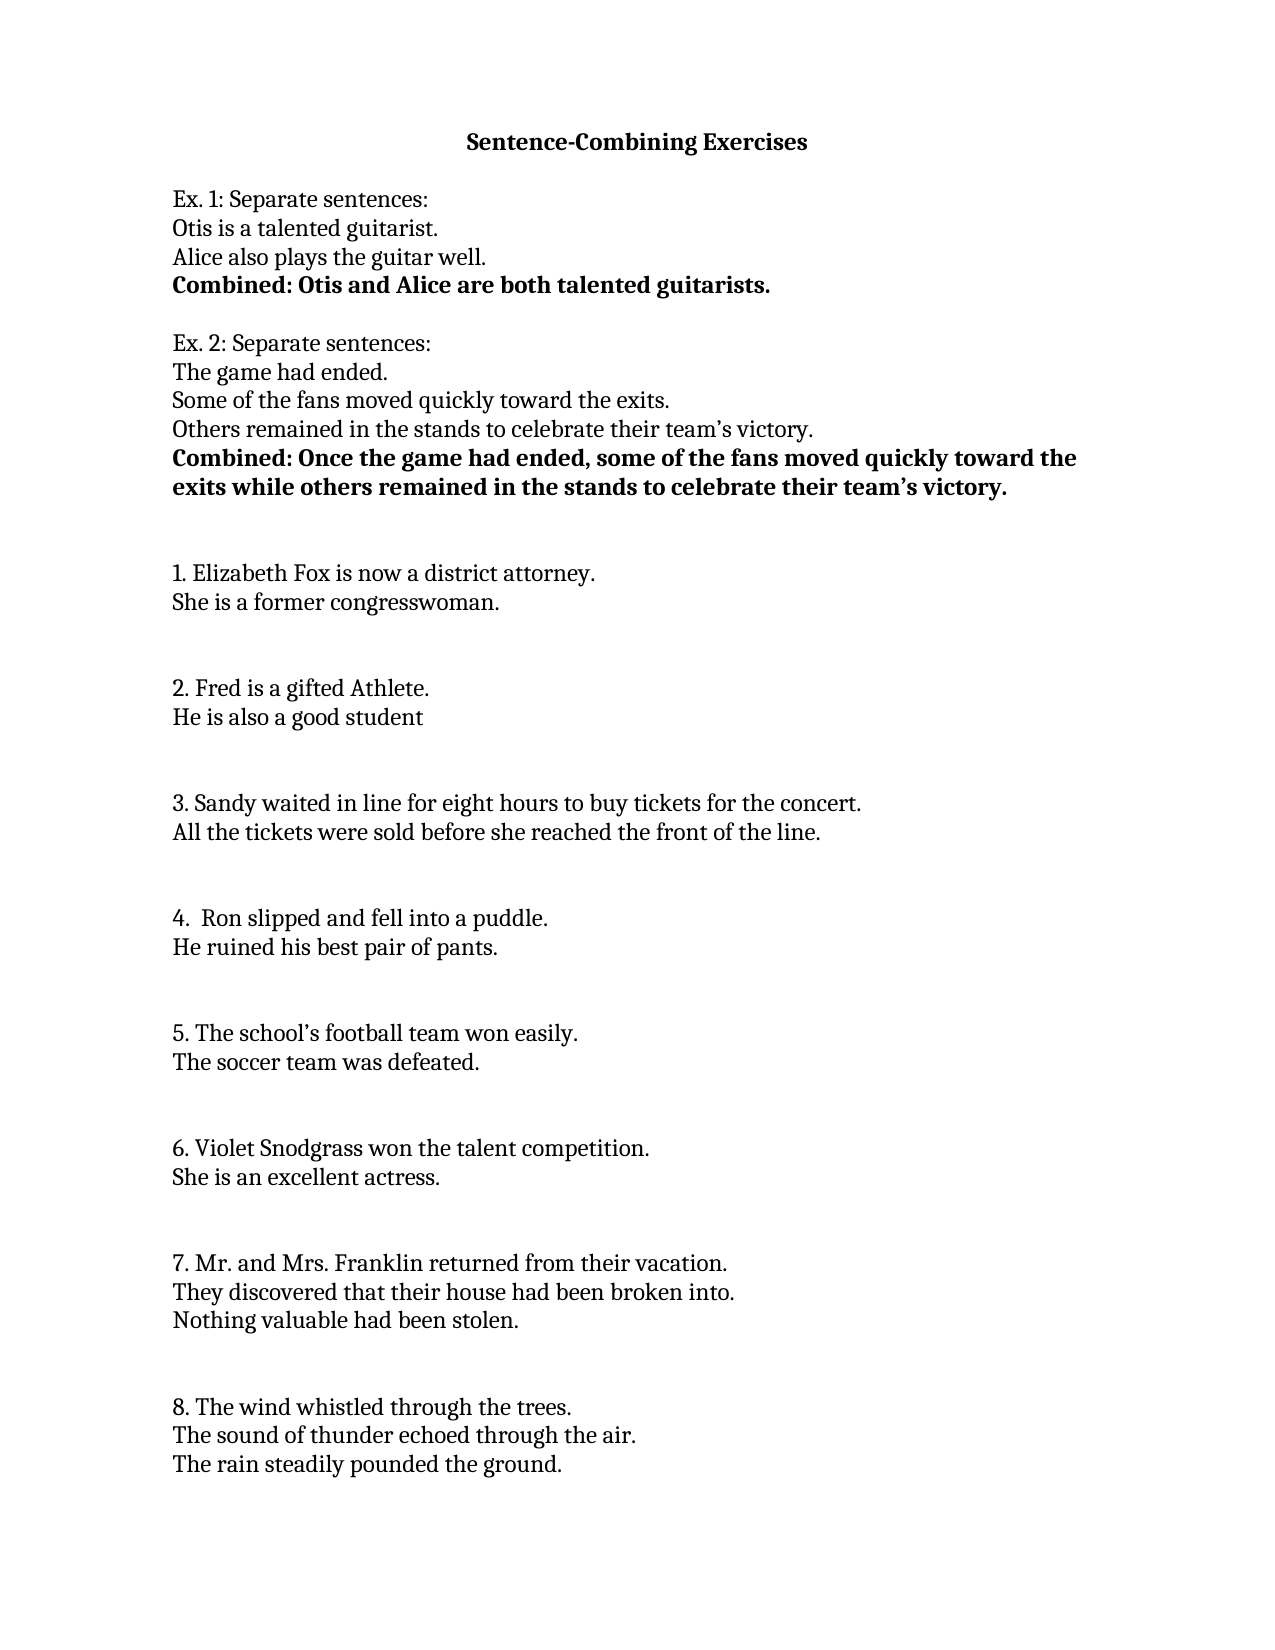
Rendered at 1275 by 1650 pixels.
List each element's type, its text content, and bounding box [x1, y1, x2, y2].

text They discovered that their house had been broken into. [172, 1277, 1102, 1306]
text Ex. 1: Separate sentences: [172, 185, 1102, 214]
text The soccer team was defeated. [172, 1047, 1102, 1076]
text Nothing valuable had been stolen. [172, 1306, 1102, 1335]
text 1. Elizabeth Fox is now a district attorney. [172, 559, 1102, 587]
text 5. The school’s football team won easily. [172, 1019, 1102, 1047]
text 6. Violet Snodgrass won the talent competition. [172, 1134, 1102, 1162]
text 8. The wind whistled through the trees. [172, 1392, 1102, 1421]
text He is also a good student [172, 702, 1102, 731]
text All the tickets were sold before she reached the front of the line. [172, 817, 1102, 846]
text He ruined his best pair of pants. [172, 932, 1102, 961]
text The game had ended. [172, 357, 1102, 386]
text Combined: Once the game had ended, some of the fans moved quickly toward the exits while others remained in the stands to celebrate their team’s victory. [172, 444, 1102, 501]
text 7. Mr. and Mrs. Franklin returned from their vacation. [172, 1249, 1102, 1277]
text Otis is a talented guitarist. [172, 214, 1102, 242]
text 4. Ron slipped and fell into a puddle. [172, 904, 1102, 932]
text She is an excellent actress. [172, 1162, 1102, 1191]
text Ex. 2: Separate sentences: [172, 329, 1102, 357]
text Alice also plays the guitar well. [172, 242, 1102, 271]
text She is a former congresswoman. [172, 587, 1102, 616]
text The rain steadily pounded the ground. [172, 1450, 1102, 1479]
text 3. Sandy waited in line for eight hours to buy tickets for the concert. [172, 789, 1102, 817]
text The sound of thunder echoed through the air. [172, 1421, 1102, 1450]
text Others remained in the stands to celebrate their team’s victory. [172, 415, 1102, 444]
text Sentence-Combining Exercises [172, 127, 1102, 156]
text Combined: Otis and Alice are both talented guitarists. [172, 271, 1102, 300]
text Some of the fans moved quickly toward the exits. [172, 386, 1102, 415]
text 2. Fred is a gifted Athlete. [172, 674, 1102, 702]
